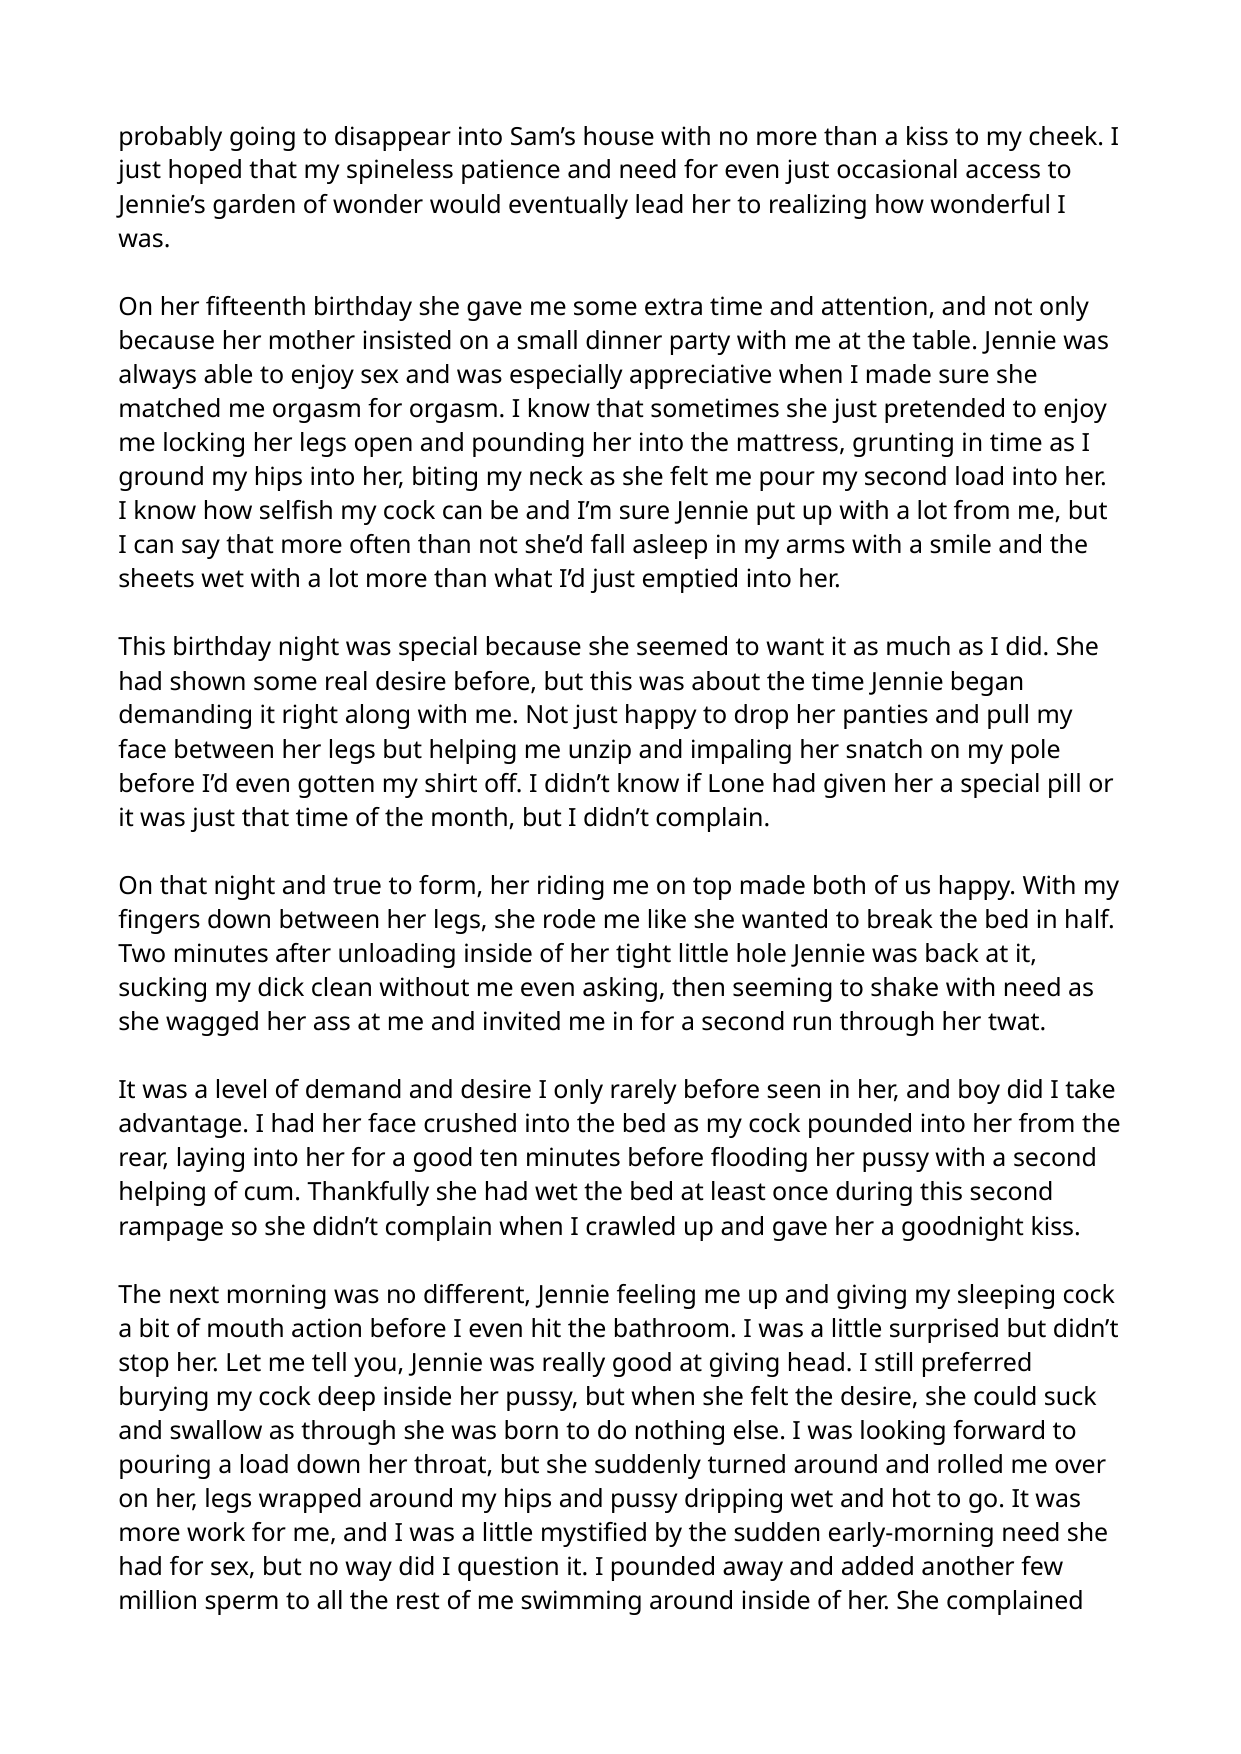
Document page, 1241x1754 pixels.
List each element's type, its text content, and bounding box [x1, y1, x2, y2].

text On that night and true to form, her riding me on top made both of us happy. With my fingers down between her legs, she rode me like she wanted to break the bed in half. Two minutes after unloading inside of her tight little hole Jennie was back at it, sucking my dick clean without me even asking, then seeming to shake with need as she wagged her ass at me and invited me in for a second run through her twat. [118, 867, 1122, 1038]
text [118, 118, 1122, 254]
text On her fifteenth birthday she gave me some extra time and attention, and not only because her mother insisted on a small dinner party with me at the table. Jennie was always able to enjoy sex and was especially appreciative when I made sure she matched me orgasm for orgasm. I know that sometimes she just pretended to enjoy me locking her legs open and pounding her into the mattress, grunting in time as I ground my hips into her, biting my neck as she felt me pour my second load into her. I know how selfish my cock can be and I’m sure Jennie put up with a lot from me, but I can say that more often than not she’d fall asleep in my arms with a smile and the sheets wet with a lot more than what I’d just emptied into her. [118, 288, 1122, 595]
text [118, 1276, 1122, 1617]
text It was a level of demand and desire I only rarely before seen in her, and boy did I take advantage. I had her face crushed into the bed as my cock pounded into her from the rear, laying into her for a good ten minutes before flooding her pussy with a second helping of cum. Thankfully she had wet the bed at least once during this second rampage so she didn’t complain when I crawled up and gave her a goodnight kiss. [118, 1072, 1122, 1242]
text This birthday night was special because she seemed to want it as much as I did. She had shown some real desire before, but this was about the time Jennie began demanding it right along with me. Not just happy to drop her panties and pull my face between her legs but helping me unzip and impaling her snatch on my pole before I’d even gotten my shirt off. I didn’t know if Lone had given her a special pill or it was just that time of the month, but I didn’t complain. [118, 629, 1122, 833]
